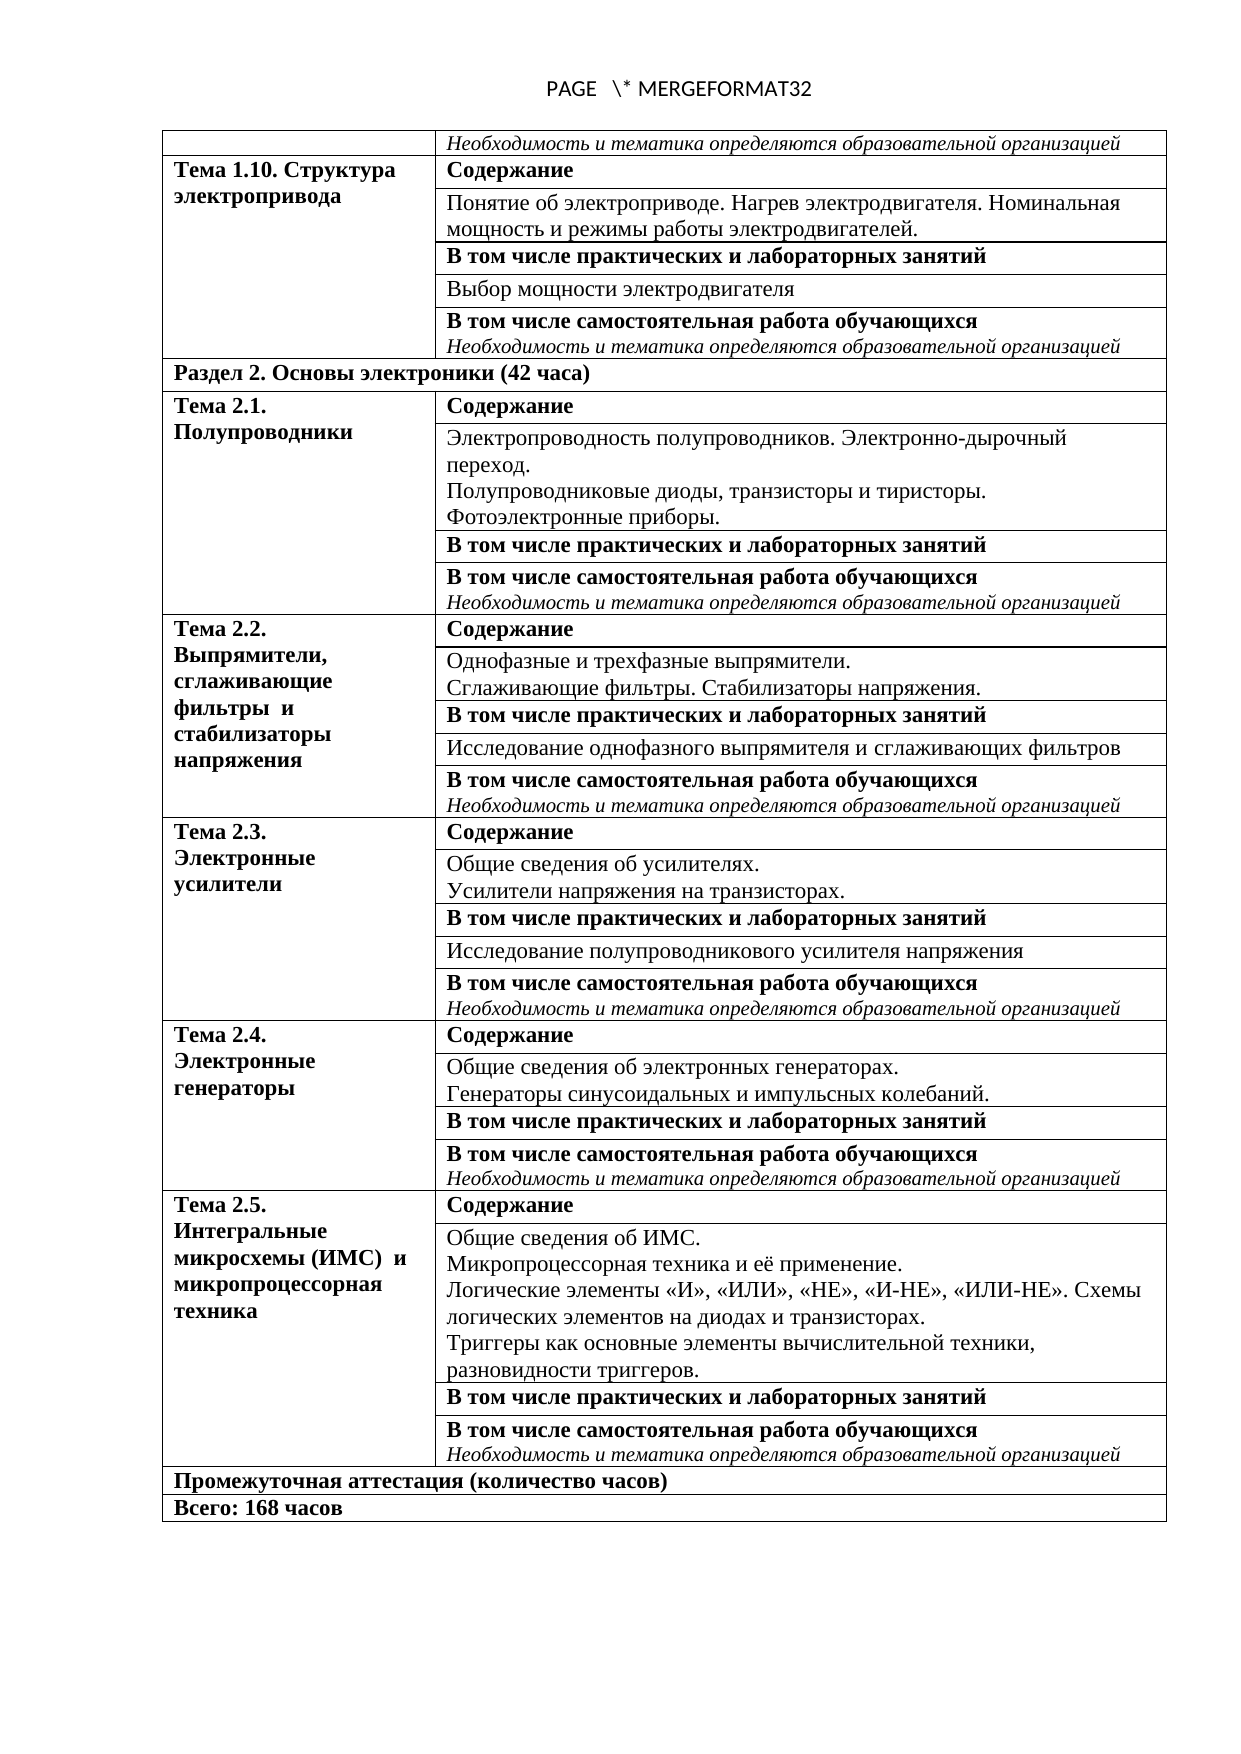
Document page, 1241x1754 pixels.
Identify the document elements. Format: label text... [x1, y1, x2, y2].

table_cell Раздел 2. Основы электроники (42 часа) [163, 359, 1166, 391]
table_cell Общие сведения об ИМС. Микропроцессорная техника и её применение. Логические элементы «И», «ИЛИ», «НЕ», «И-НЕ», «ИЛИ-НЕ». Схемы логических элементов на диодах и транзисторах. Триггеры как основные элементы вычислительной техники, разновидности триггеров. [436, 1224, 1166, 1382]
table_cell В том числе практических и лабораторных занятий [436, 243, 1166, 274]
table_cell Содержание [436, 392, 1166, 423]
table_cell Электропроводность полупроводников. Электронно-дырочный переход. Полупроводниковые диоды, транзисторы и тиристоры. Фотоэлектронные приборы. [436, 424, 1166, 530]
table_cell В том числе самостоятельная работа обучающихся Необходимость и тематика определяются образовательной организацией [436, 563, 1166, 614]
table_cell Исследование полупроводникового усилителя напряжения [436, 937, 1166, 968]
table_cell В том числе самостоятельная работа обучающихся Необходимость и тематика определяются образовательной организацией [436, 969, 1166, 1020]
table_cell Общие сведения об усилителях. Усилители напряжения на транзисторах. [436, 850, 1166, 903]
table_cell В том числе практических и лабораторных занятий [436, 904, 1166, 936]
table_cell В том числе практических и лабораторных занятий [436, 1107, 1166, 1139]
table_cell В том числе самостоятельная работа обучающихся Необходимость и тематика определяются образовательной организацией [436, 1140, 1166, 1190]
table_cell Общие сведения об электронных генераторах. Генераторы синусоидальных и импульсных колебаний. [436, 1054, 1166, 1106]
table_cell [436, 131, 1166, 155]
table_cell Содержание [436, 156, 1166, 188]
table_cell Однофазные и трехфазные выпрямители. Сглаживающие фильтры. Стабилизаторы напряжения. [436, 648, 1166, 700]
table_cell Тема 1.10. Структура электропривода [163, 156, 435, 358]
table_cell Содержание [436, 615, 1166, 646]
table_cell Содержание [436, 1021, 1166, 1052]
table_cell В том числе практических и лабораторных занятий [436, 1383, 1166, 1414]
table_cell Выбор мощности электродвигателя [436, 275, 1166, 307]
table_cell Понятие об электроприводе. Нагрев электродвигателя. Номинальная мощность и режимы работы электродвигателей. [436, 189, 1166, 241]
table_cell Промежуточная аттестация (количество часов) [163, 1467, 1166, 1493]
table_cell Содержание [436, 818, 1166, 849]
table_cell В том числе практических и лабораторных занятий [436, 531, 1166, 562]
table_cell Тема 2.1. Полупроводники [163, 392, 435, 614]
table_cell Тема 2.4. Электронные генераторы [163, 1021, 435, 1190]
table_cell Содержание [436, 1191, 1166, 1223]
table_cell В том числе самостоятельная работа обучающихся Необходимость и тематика определяются образовательной организацией [436, 766, 1166, 817]
table_cell В том числе практических и лабораторных занятий [436, 701, 1166, 733]
table_cell Исследование однофазного выпрямителя и сглаживающих фильтров [436, 734, 1166, 765]
table_cell Всего: 168 часов [163, 1495, 1166, 1521]
table_cell Тема 2.5. Интегральные микросхемы (ИМС) и микропроцессорная техника [163, 1191, 435, 1466]
table_cell В том числе самостоятельная работа обучающихся Необходимость и тематика определяются образовательной организацией [436, 308, 1166, 358]
table_cell В том числе самостоятельная работа обучающихся Необходимость и тематика определяются образовательной организацией [436, 1416, 1166, 1466]
table_cell Тема 2.3. Электронные усилители [163, 818, 435, 1020]
table_cell Тема 2.2. Выпрямители, сглаживающие фильтры и стабилизаторы напряжения [163, 615, 435, 817]
